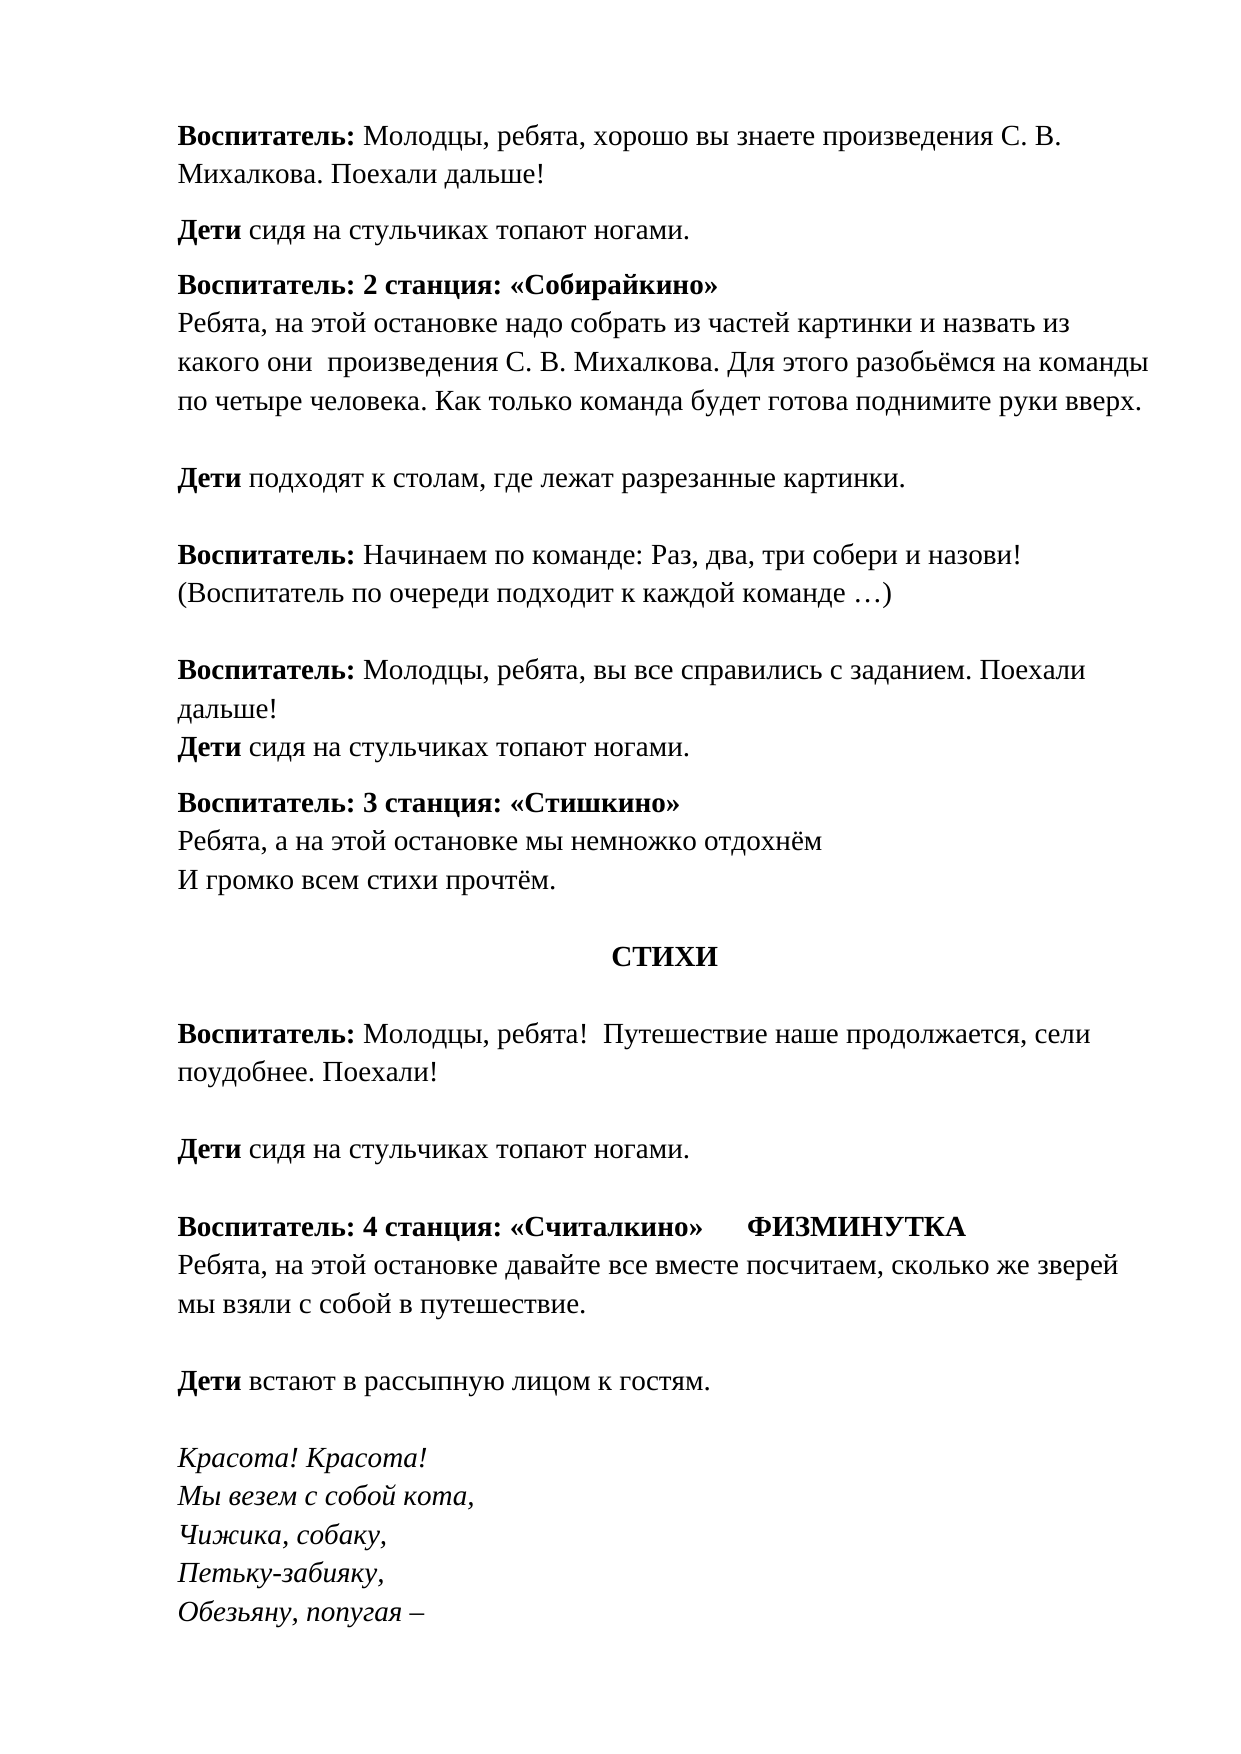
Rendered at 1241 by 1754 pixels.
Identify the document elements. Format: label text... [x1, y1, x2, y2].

text Дети сидя на стульчиках топают ногами. [177, 1132, 1152, 1165]
text Обезьяну, попугая – [177, 1594, 1152, 1628]
text Воспитатель: 4 станция: «Считалкино» ФИЗМИНУТКА [177, 1209, 1152, 1242]
text Воспитатель: Начинаем по команде: Раз, два, три собери и назови! [177, 537, 1152, 570]
text Дети встают в рассыпную лицом к гостям. [177, 1363, 1152, 1396]
text Красота! Красота! [177, 1440, 1152, 1473]
text Воспитатель: 2 станция: «Собирайкино» [177, 267, 1152, 301]
text Дети сидя на стульчиках топают ногами. [177, 212, 1152, 245]
text Ребята, а на этой остановке мы немножко отдохнём [177, 823, 1152, 857]
text Воспитатель: Молодцы, ребята! Путешествие наше продолжается, сели поудобнее. Поехали! [177, 1016, 1152, 1088]
text Ребята, на этой остановке давайте все вместе посчитаем, сколько же зверей мы взяли с собой в путешествие. [177, 1247, 1152, 1319]
text Воспитатель: Молодцы, ребята, вы все справились с заданием. Поехали дальше! [177, 652, 1152, 724]
text (Воспитатель по очереди подходит к каждой команде …) [177, 575, 1152, 609]
text СТИХИ [177, 939, 1152, 972]
text Петьку-забияку, [177, 1556, 1152, 1589]
text Дети сидя на стульчиках топают ногами. [177, 729, 1152, 763]
text Дети подходят к столам, где лежат разрезанные картинки. [177, 460, 1152, 493]
text И громко всем стихи прочтём. [177, 862, 1152, 895]
text Мы везем с собой кота, [177, 1478, 1152, 1512]
text Чижика, собаку, [177, 1517, 1152, 1551]
text Ребята, на этой остановке надо собрать из частей картинки и назвать из какого они произведения С. В. Михалкова. Для этого разобьёмся на команды по четыре человека. Как только команда будет готова поднимите руки вверх. [177, 306, 1152, 416]
text Воспитатель: Молодцы, ребята, хорошо вы знаете произведения С. В. Михалкова. Поехали дальше! [177, 118, 1152, 190]
text Воспитатель: 3 станция: «Стишкино» [177, 785, 1152, 818]
